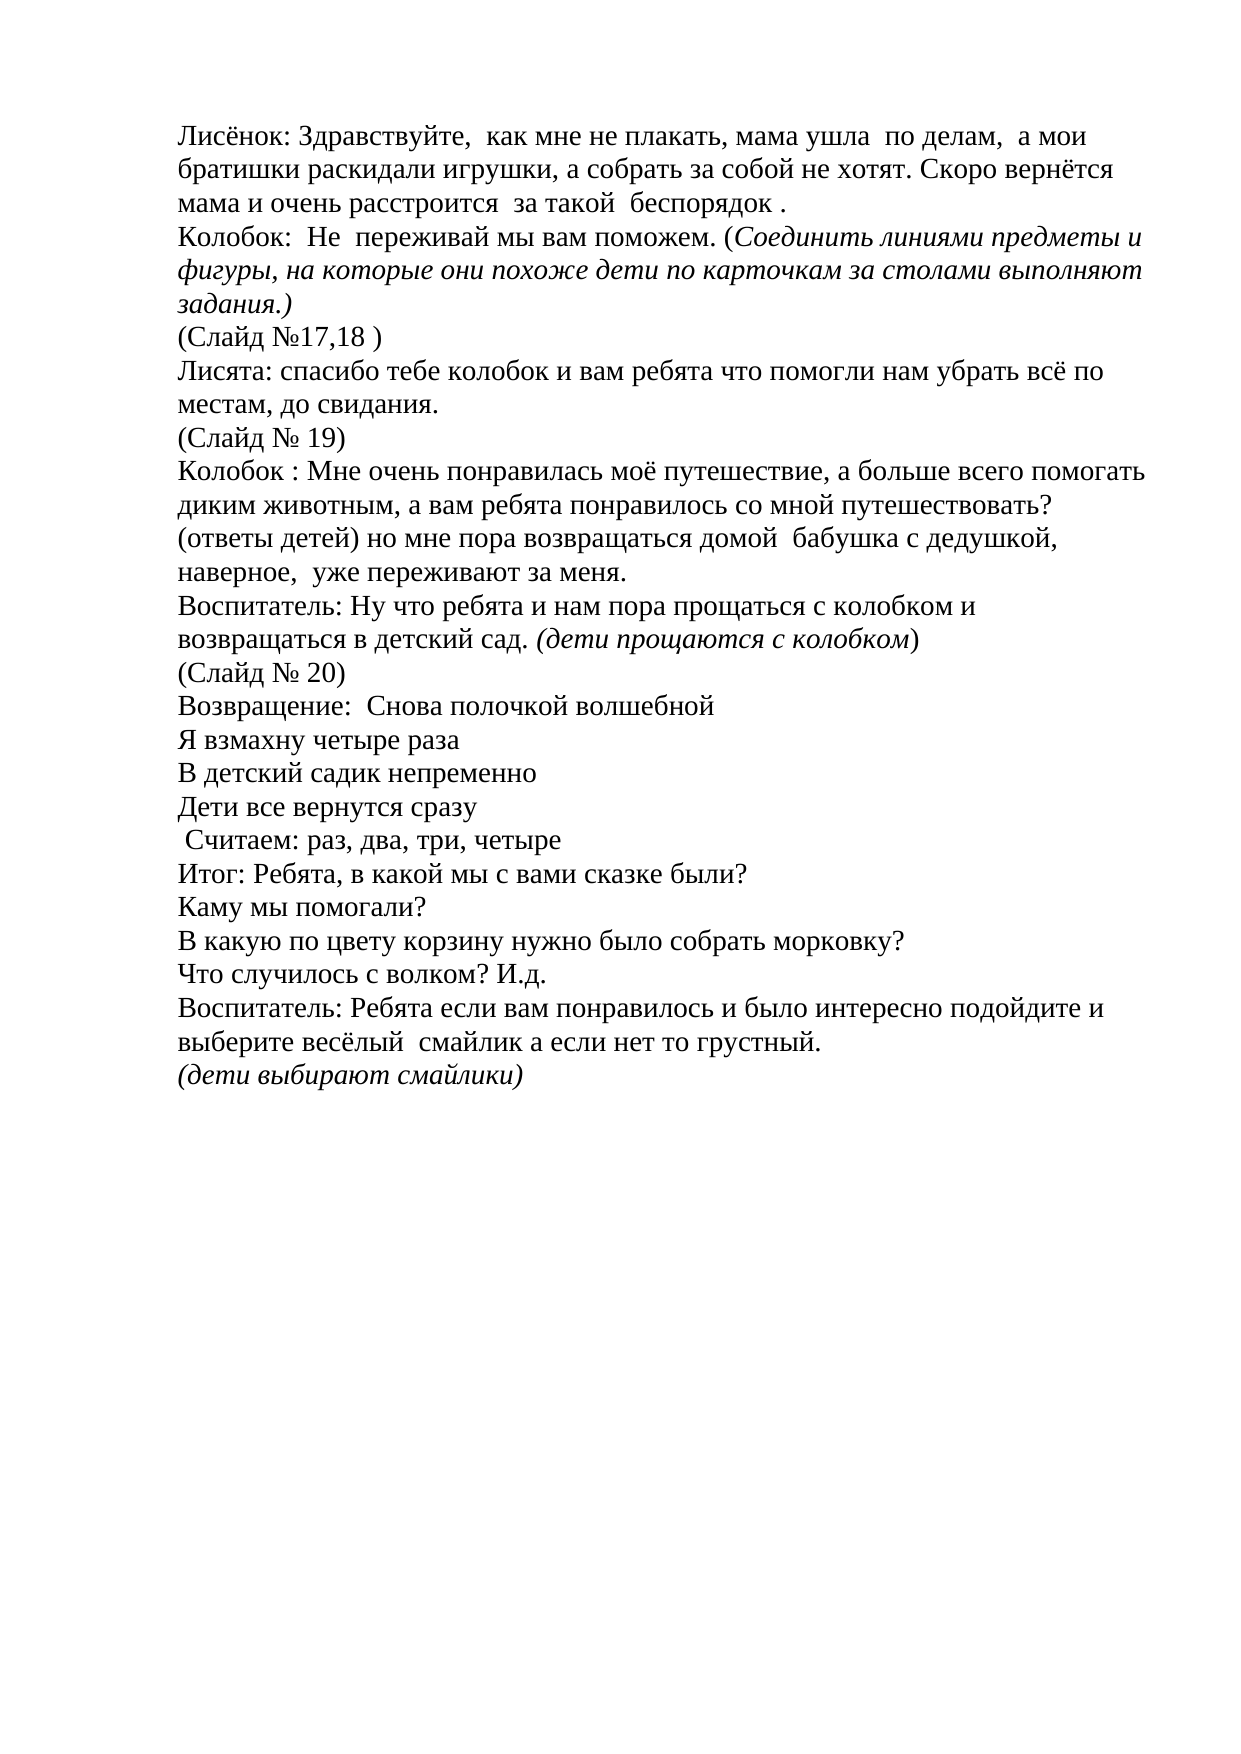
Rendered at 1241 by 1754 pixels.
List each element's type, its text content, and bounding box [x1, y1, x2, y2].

text Итог: Ребята, в какой мы с вами сказке были? [177, 856, 1152, 889]
text (Слайд № 20) [177, 655, 1152, 688]
text (Слайд № 19) [177, 420, 1152, 453]
text Колобок: Не переживай мы вам поможем. (Соединить линиями предметы и фигуры, на которые они похоже дети по карточкам за столами выполняют задания.) [177, 219, 1152, 319]
text (ответы детей) но мне пора возвращаться домой бабушка с дедушкой, наверное, уже переживают за меня. [177, 521, 1152, 588]
text Возвращение: Снова полочкой волшебной [177, 688, 1152, 722]
text В какую по цвету корзину нужно было собрать морковку? [177, 923, 1152, 957]
text Каму мы помогали? [177, 889, 1152, 923]
text Лисята: спасибо тебе колобок и вам ребята что помогли нам убрать всё по местам, до свидания. [177, 353, 1152, 420]
text Колобок : Мне очень понравилась моё путешествие, а больше всего помогать диким животным, а вам ребята понравилось со мной путешествовать? [177, 453, 1152, 521]
text Дети все вернутся сразу [177, 789, 1152, 822]
text (дети выбирают смайлики) [177, 1057, 1152, 1091]
text Лисёнок: Здравствуйте, как мне не плакать, мама ушла по делам, а мои братишки раскидали игрушки, а собрать за собой не хотят. Скоро вернётся мама и очень расстроится за такой беспорядок . [177, 118, 1152, 219]
text Воспитатель: Ну что ребята и нам пора прощаться с колобком и возвращаться в детский сад. (дети прощаются с колобком) [177, 588, 1152, 655]
text (Слайд №17,18 ) [177, 319, 1152, 353]
text В детский садик непременно [177, 755, 1152, 789]
text Воспитатель: Ребята если вам понравилось и было интересно подойдите и выберите весёлый смайлик а если нет то грустный. [177, 990, 1152, 1057]
text Я взмахну четыре раза [177, 722, 1152, 755]
text Считаем: раз, два, три, четыре [177, 822, 1152, 856]
text Что случилось с волком? И.д. [177, 957, 1152, 990]
